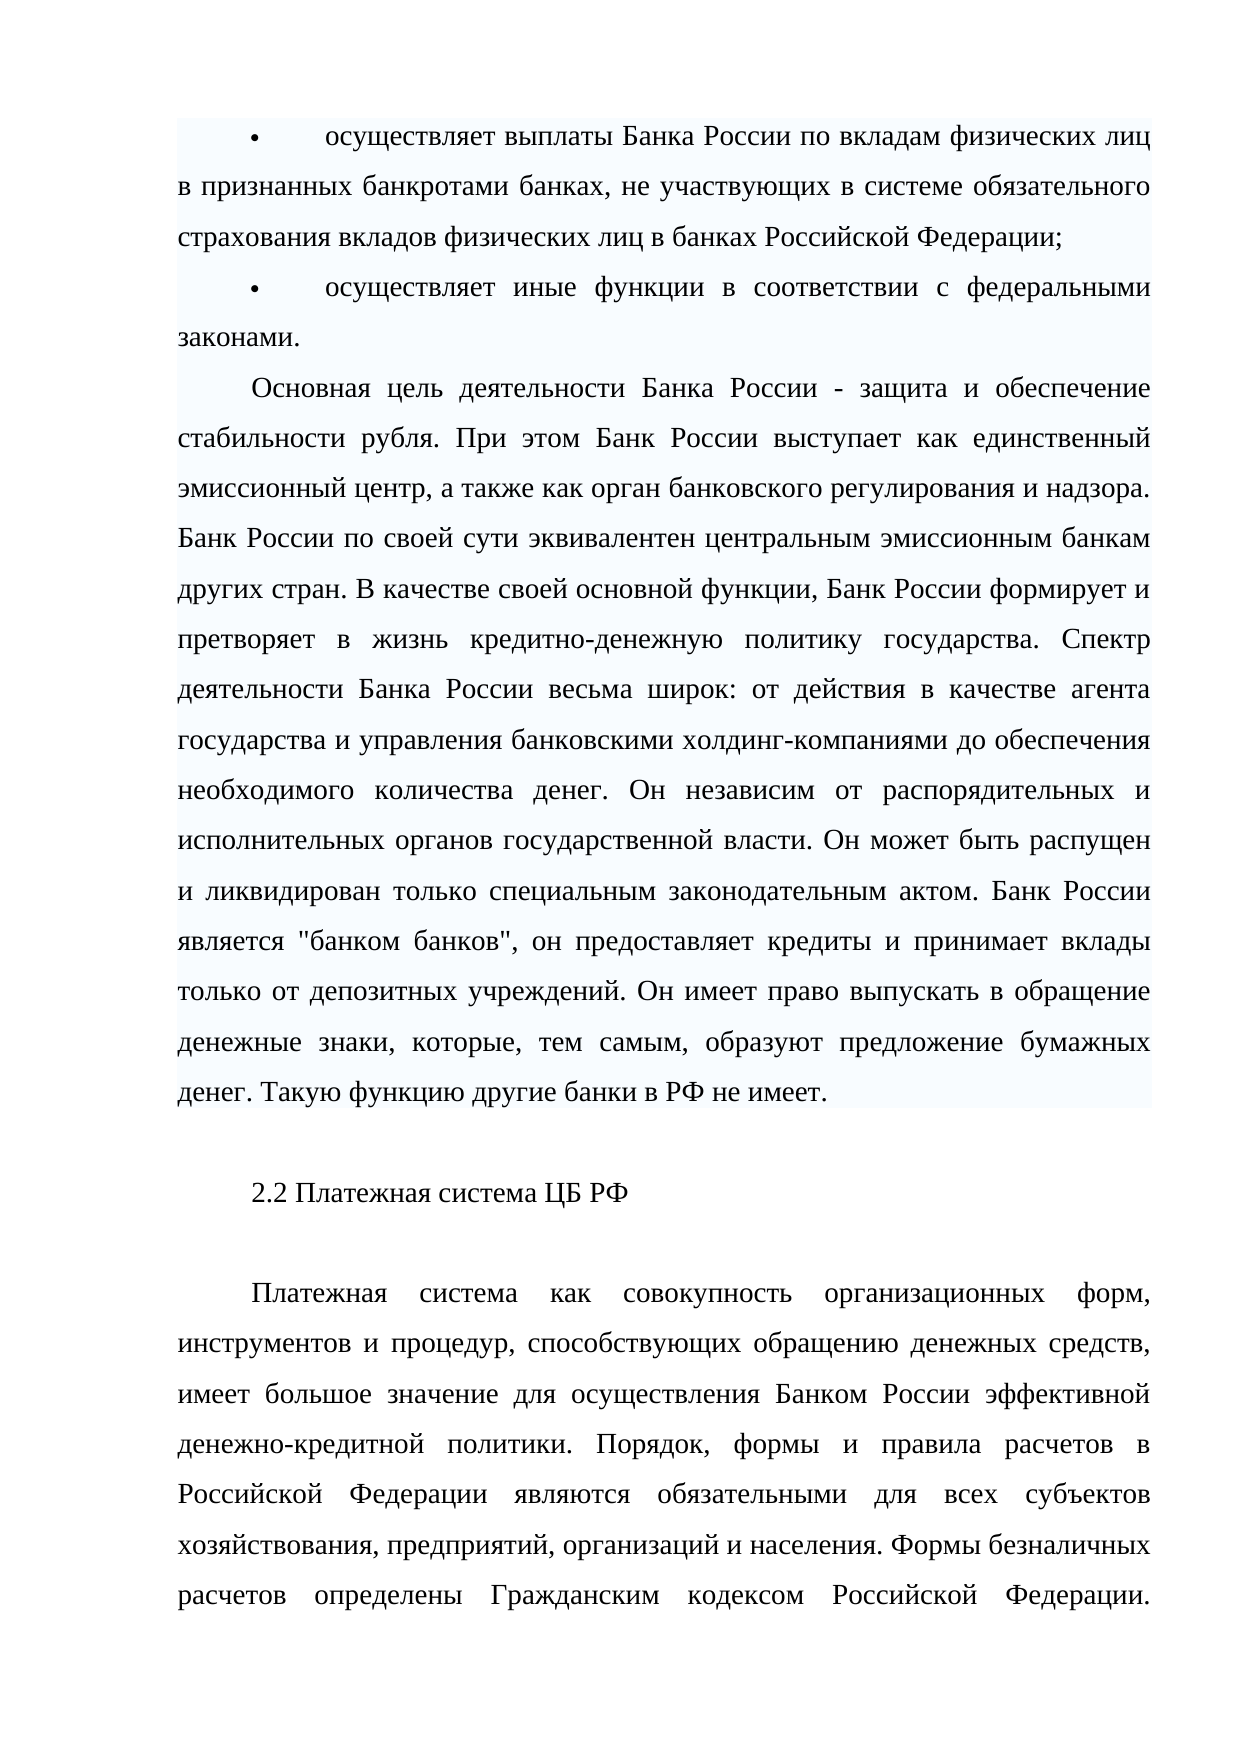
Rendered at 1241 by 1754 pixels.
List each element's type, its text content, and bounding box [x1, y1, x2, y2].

text 2.2 Платежная система ЦБ РФ [177, 1175, 1152, 1208]
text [177, 1275, 1152, 1611]
text Основная цель деятельности Банка России - защита и обеспечение стабильности рубля. При этом Банк России выступает как единственный эмиссионный центр, а также как орган банковского регулирования и надзора. Банк России по своей сути эквивалентен центральным эмиссионным банкам других стран. В качестве своей основной функции, Банк России формирует и претворяет в жизнь кредитно-денежную политику государства. Спектр деятельности Банка России весьма широк: от действия в качестве агента государства и управления банковскими холдинг-компаниями до обеспечения необходимого количества денег. Он независим от распорядительных и исполнительных органов государственной власти. Он может быть распущен и ликвидирован только специальным законодательным актом. Банк России является "банком банков", он предоставляет кредиты и принимает вклады только от депозитных учреждений. Он имеет право выпускать в обращение денежные знаки, которые, тем самым, образуют предложение бумажных денег. Такую функцию другие банки в РФ не имеет. [177, 370, 1152, 1108]
list осуществляет выплаты Банка России по вкладам физических лиц в признанных банкротами банках, не участвующих в системе обязательного страхования вкладов физических лиц в банках Российской Федерации; [177, 118, 1152, 252]
list осуществляет иные функции в соответствии с федеральными законами. [177, 269, 1152, 353]
